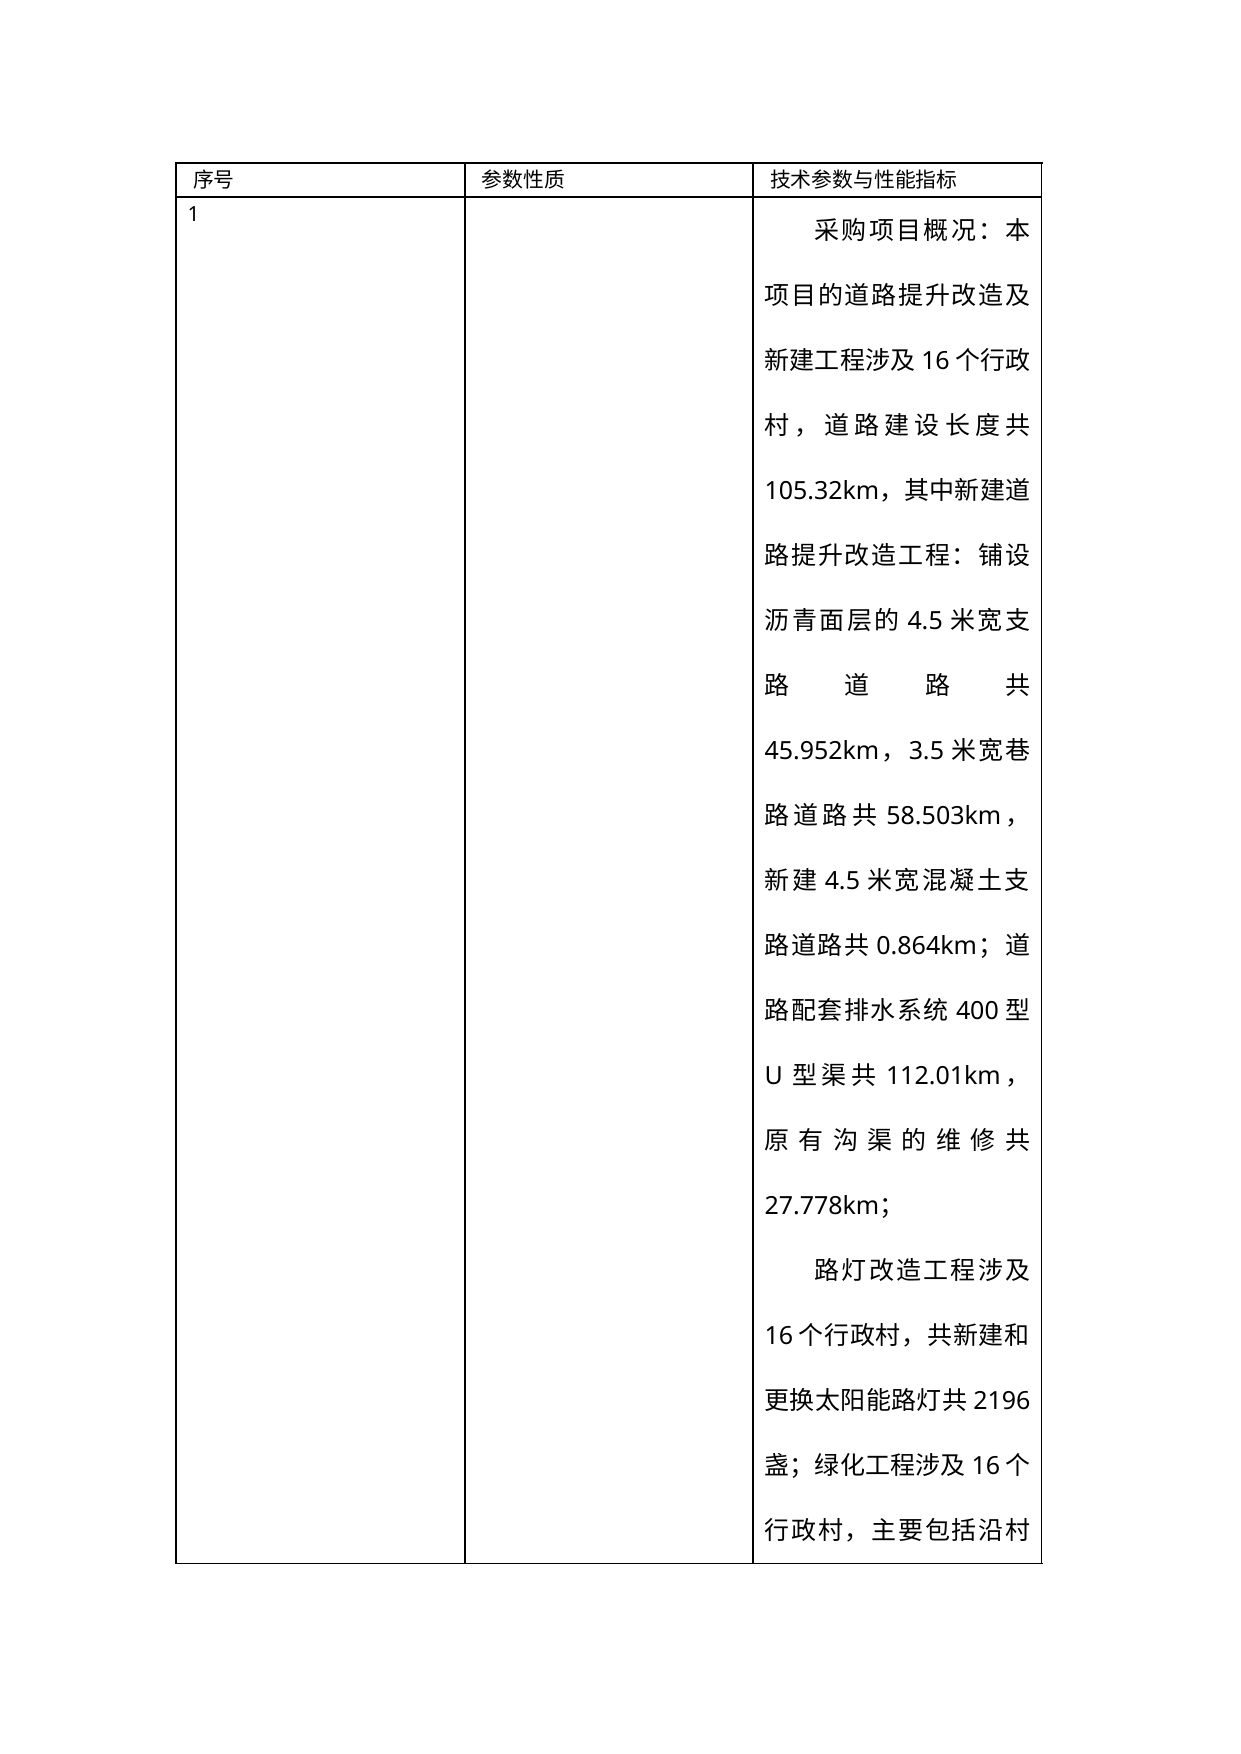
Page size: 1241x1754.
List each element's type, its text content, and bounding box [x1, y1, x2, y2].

table_header 技术参数与性能指标 [754, 164, 1041, 196]
table_header 序号 [177, 164, 464, 196]
table_cell 1 [177, 198, 464, 1563]
table_header 参数性质 [466, 164, 752, 196]
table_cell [754, 198, 1041, 1563]
table_cell [466, 198, 752, 1563]
